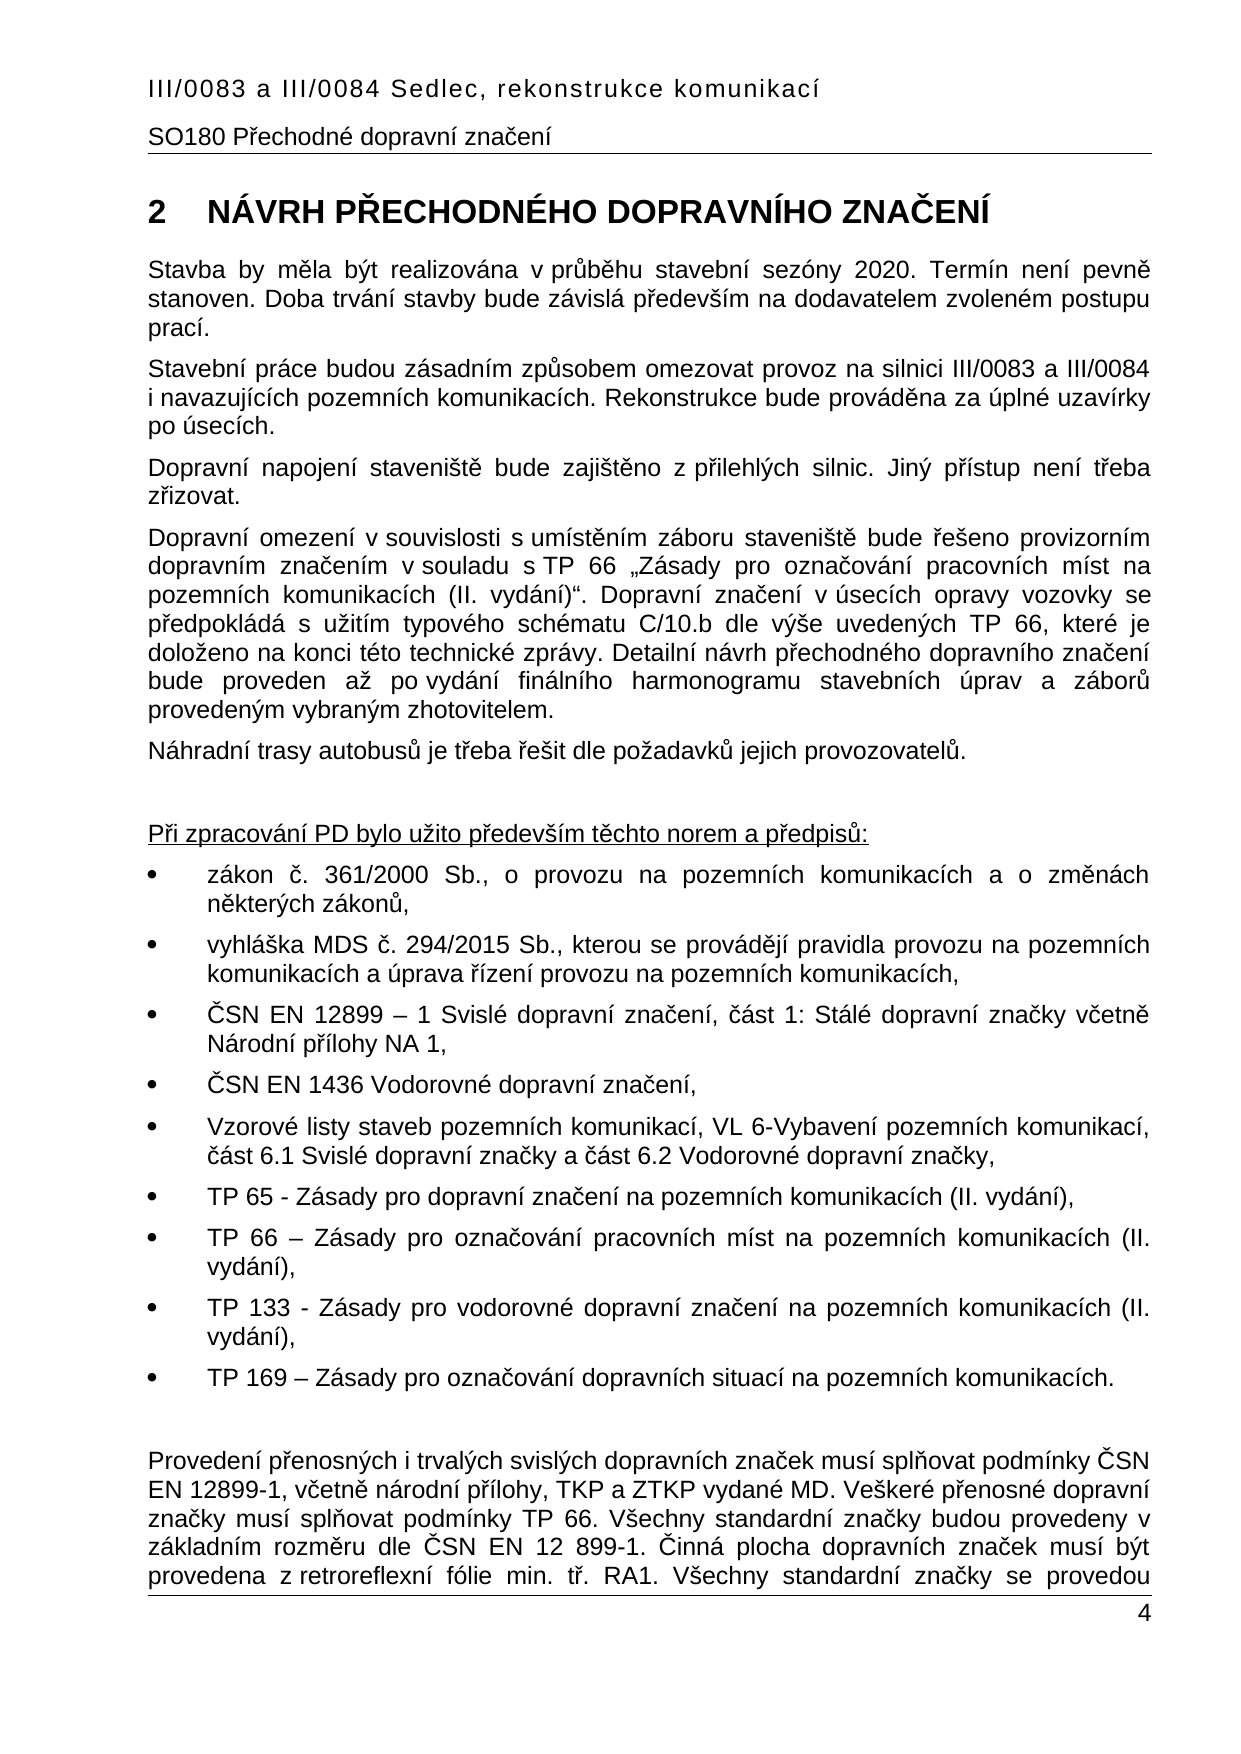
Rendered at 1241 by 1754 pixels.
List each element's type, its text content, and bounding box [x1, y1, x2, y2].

text Stavební práce budou zásadním způsobem omezovat provoz na silnici III/0083 a III/0084 i navazujících pozemních komunikacích. Rekonstrukce bude prováděna za úplné uzavírky po úsecích. [148, 354, 1152, 440]
subtitle vyhláška MDS č. 294/2015 Sb., kterou se provádějí pravidla provozu na pozemních komunikacích a úprava řízení provozu na pozemních komunikacích, [148, 930, 1152, 988]
subtitle ČSN EN 12899 – 1 Svislé dopravní značení, část 1: Stálé dopravní značky včetně Národní přílohy NA 1, [148, 1000, 1152, 1058]
text Dopravní napojení staveniště bude zajištěno z přilehlých silnic. Jiný přístup není třeba zřizovat. [148, 453, 1152, 510]
subtitle NÁVRH PŘECHODNÉHO DOPRAVNÍHO ZNAČENÍ [148, 192, 1152, 230]
subtitle ČSN EN 1436 Vodorovné dopravní značení, [148, 1070, 1152, 1099]
text Náhradní trasy autobusů je třeba řešit dle požadavků jejich provozovatelů. [148, 736, 1152, 765]
text Dopravní omezení v souvislosti s umístěním záboru staveniště bude řešeno provizorním dopravním značením v souladu s TP 66 „Zásady pro označování pracovních míst na pozemních komunikacích (II. vydání)“. Dopravní značení v úsecích opravy vozovky se předpokládá s užitím typového schématu C/10.b dle výše uvedených TP 66, které je doloženo na konci této technické zprávy. Detailní návrh přechodného dopravního značení bude proveden až po vydání finálního harmonogramu stavebních úprav a záborů provedeným vybraným zhotovitelem. [148, 523, 1152, 724]
subtitle TP 169 – Zásady pro označování dopravních situací na pozemních komunikacích. [148, 1363, 1152, 1392]
subtitle Vzorové listy staveb pozemních komunikací, VL 6-Vybavení pozemních komunikací, část 6.1 Svislé dopravní značky a část 6.2 Vodorovné dopravní značky, [148, 1112, 1152, 1169]
text Stavba by měla být realizována v průběhu stavební sezóny 2020. Termín není pevně stanoven. Doba trvání stavby bude závislá především na dodavatelem zvoleném postupu prací. [148, 255, 1152, 341]
subtitle zákon č. 361/2000 Sb., o provozu na pozemních komunikacích a o změnách některých zákonů, [148, 860, 1152, 918]
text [148, 1446, 1152, 1590]
subtitle Při zpracování PD bylo užito především těchto norem a předpisů: [148, 819, 1152, 848]
subtitle TP 66 – Zásady pro označování pracovních míst na pozemních komunikacích (II. vydání), [148, 1223, 1152, 1281]
subtitle TP 133 - Zásady pro vodorovné dopravní značení na pozemních komunikacích (II. vydání), [148, 1293, 1152, 1351]
subtitle TP 65 - Zásady pro dopravní značení na pozemních komunikacích (II. vydání), [148, 1182, 1152, 1211]
